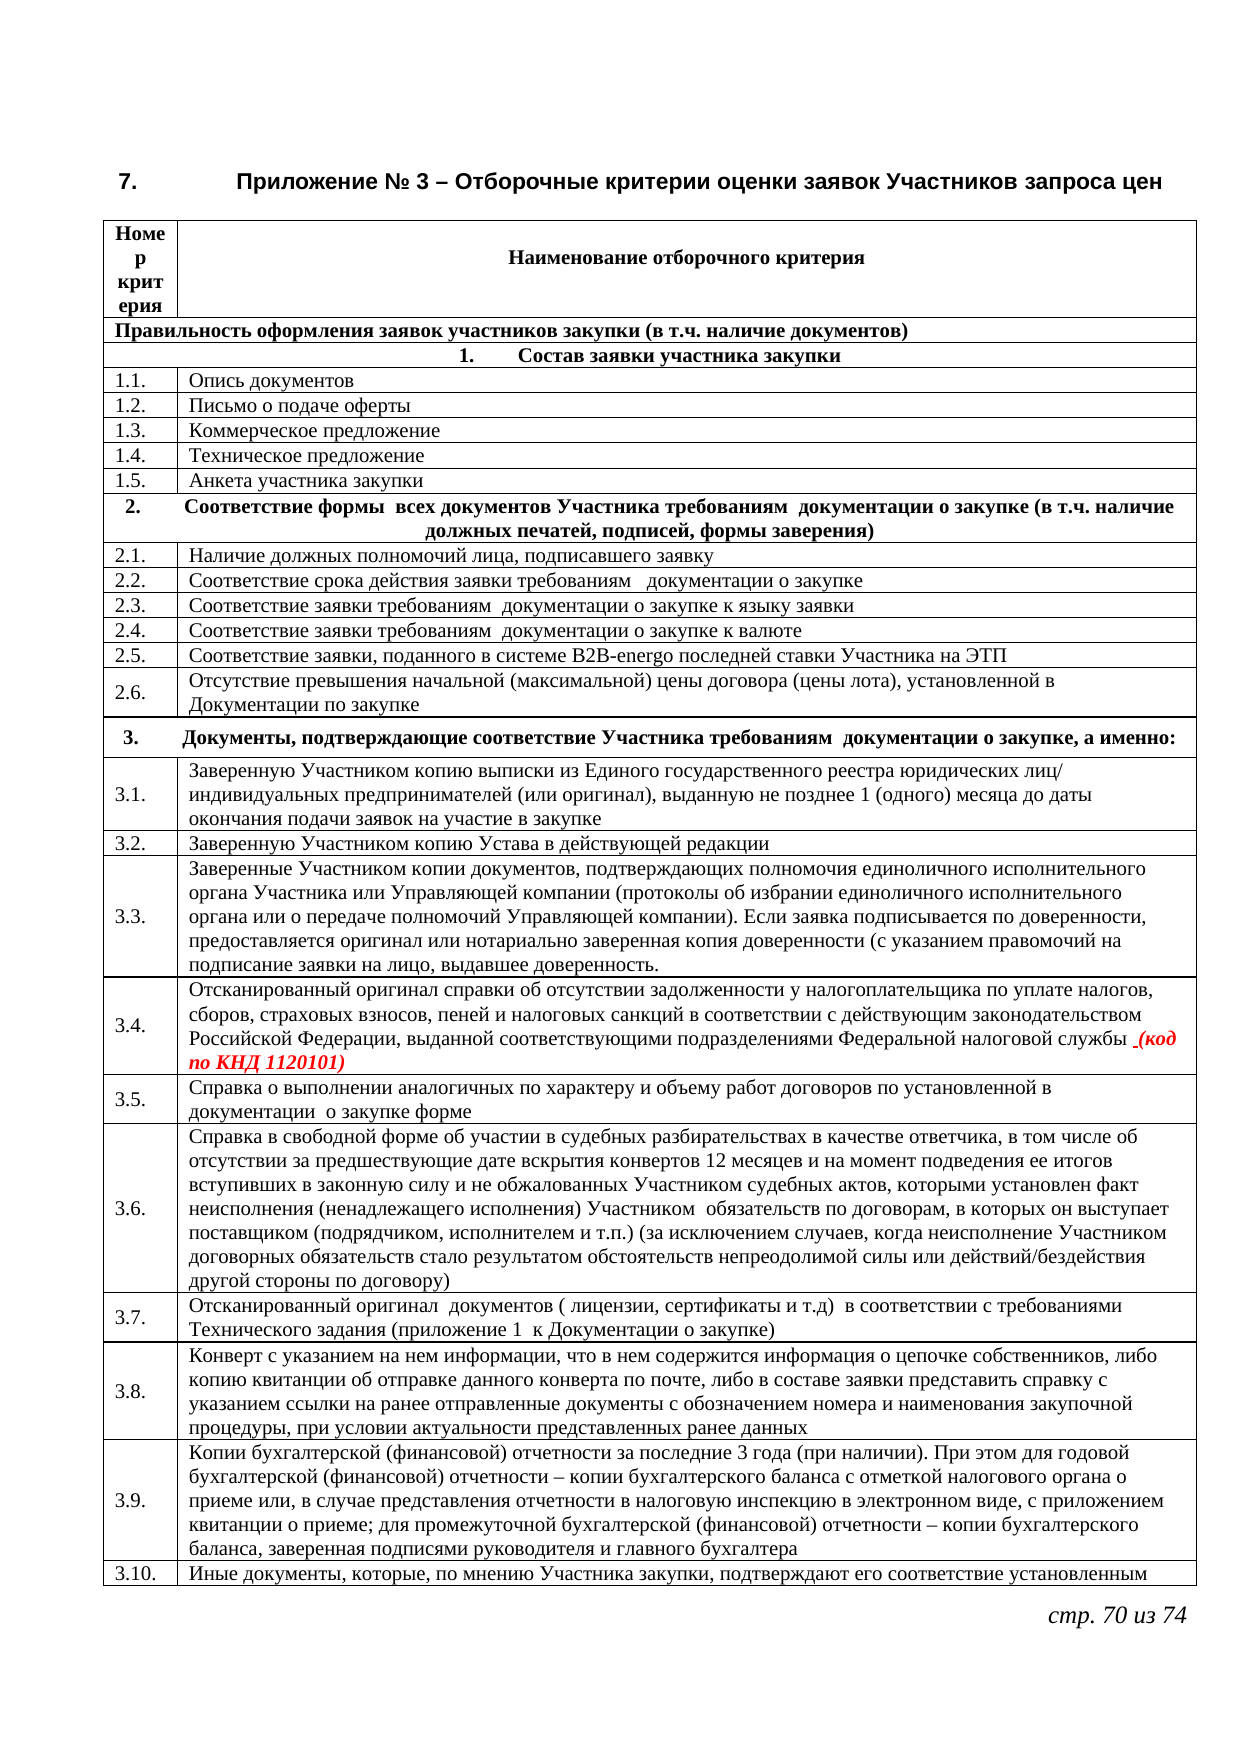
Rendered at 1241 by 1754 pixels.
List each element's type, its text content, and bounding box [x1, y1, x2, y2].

table_cell [104, 1293, 177, 1341]
table_cell Заверенные Участником копии документов, подтверждающих полномочия единоличного исполнительного органа Участника или Управляющей компании (протоколы об избрании единоличного исполнительного органа или о передаче полномочий Управляющей компании). Если заявка подписывается по доверенности, предоставляется оригинал или нотариально заверенная копия доверенности (с указанием правомочий на подписание заявки на лицо, выдавшее доверенность. [178, 856, 1196, 976]
table_cell Правильность оформления заявок участников закупки (в т.ч. наличие документов) [104, 318, 1196, 342]
table_cell Наличие должных полномочий лица, подписавшего заявку [178, 543, 1196, 567]
table_cell [104, 1343, 177, 1439]
table_cell [104, 1075, 177, 1123]
table_cell Отсутствие превышения начальной (максимальной) цены договора (цены лота), установленной в Документации по закупке [178, 668, 1196, 716]
table_cell [104, 618, 177, 642]
table_cell [104, 856, 177, 976]
table_cell Конверт с указанием на нем информации, что в нем содержится информация о цепочке собственников, либо копию квитанции об отправке данного конверта по почте, либо в составе заявки представить справку с указанием ссылки на ранее отправленные документы с обозначением номера и наименования закупочной процедуры, при условии актуальности представленных ранее данных [178, 1343, 1196, 1439]
table_cell Состав заявки участника закупки [104, 343, 1196, 367]
table_cell [104, 418, 177, 442]
table_cell [104, 831, 177, 855]
table_cell [104, 543, 177, 567]
table_cell [104, 368, 177, 392]
table_cell [104, 978, 177, 1074]
table_cell Соответствие заявки требованиям документации о закупке к валюте [178, 618, 1196, 642]
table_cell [178, 1561, 1196, 1585]
table_cell Коммерческое предложение [178, 418, 1196, 442]
table_cell Копии бухгалтерской (финансовой) отчетности за последние 3 года (при наличии). При этом для годовой бухгалтерской (финансовой) отчетности – копии бухгалтерского баланса с отметкой налогового органа о приеме или, в случае представления отчетности в налоговую инспекцию в электронном виде, с приложением квитанции о приеме; для промежуточной бухгалтерской (финансовой) отчетности – копии бухгалтерского баланса, заверенная подписями руководителя и главного бухгалтера [178, 1440, 1196, 1560]
table_cell Соответствие формы всех документов Участника требованиям документации о закупке (в т.ч. наличие должных печатей, подписей, формы заверения) [104, 494, 1196, 542]
table_cell [104, 1440, 177, 1560]
table_cell Документы, подтверждающие соответствие Участника требованиям документации о закупке, а именно: [104, 718, 1196, 757]
table_cell Соответствие заявки, поданного в системе В2В-energo последней ставки Участника на ЭТП [178, 643, 1196, 667]
table_cell [104, 393, 177, 417]
table_cell Техническое предложение [178, 443, 1196, 467]
table_cell [104, 643, 177, 667]
table_cell [104, 593, 177, 617]
table_cell Справка о выполнении аналогичных по характеру и объему работ договоров по установленной в документации о закупке форме [178, 1075, 1196, 1123]
table_cell Анкета участника закупки [178, 469, 1196, 492]
table_cell [104, 568, 177, 592]
table_cell [104, 443, 177, 467]
table_cell Письмо о подаче оферты [178, 393, 1196, 417]
table_cell Заверенную Участником копию выписки из Единого государственного реестра юридических лиц/ индивидуальных предпринимателей (или оригинал), выданную не позднее 1 (одного) месяца до даты окончания подачи заявок на участие в закупке [178, 758, 1196, 830]
table_cell Заверенную Участником копию Устава в действующей редакции [178, 831, 1196, 855]
table_header Номер критерия [104, 221, 177, 317]
table_cell [104, 1561, 177, 1585]
table_cell [104, 469, 177, 492]
table_header Наименование отборочного критерия [178, 221, 1196, 317]
table_cell Справка в свободной форме об участии в судебных разбирательствах в качестве ответчика, в том числе об отсутствии за предшествующие дате вскрытия конвертов 12 месяцев и на момент подведения ее итогов вступивших в законную силу и не обжалованных Участником судебных актов, которыми установлен факт неисполнения (ненадлежащего исполнения) Участником обязательств по договорам, в которых он выступает поставщиком (подрядчиком, исполнителем и т.п.) (за исключением случаев, когда неисполнение Участником договорных обязательств стало результатом обстоятельств непреодолимой силы или действий/бездействия другой стороны по договору) [178, 1124, 1196, 1292]
subtitle Приложение № 3 – Отборочные критерии оценки заявок Участников запроса цен [118, 168, 1181, 194]
table_cell Соответствие заявки требованиям документации о закупке к языку заявки [178, 593, 1196, 617]
table_cell [104, 1124, 177, 1292]
table_cell Опись документов [178, 368, 1196, 392]
table_cell Соответствие срока действия заявки требованиям документации о закупке [178, 568, 1196, 592]
table_cell [104, 758, 177, 830]
table_cell Отсканированный оригинал справки об отсутствии задолженности у налогоплательщика по уплате налогов, сборов, страховых взносов, пеней и налоговых санкций в соответствии с действующим законодательством Российской Федерации, выданной соответствующими подразделениями Федеральной налоговой службы (код по КНД 1120101) [178, 978, 1196, 1074]
table_cell Отсканированный оригинал документов ( лицензии, сертификаты и т.д) в соответствии с требованиями Технического задания (приложение 1 к Документации о закупке) [178, 1293, 1196, 1341]
table_cell [104, 668, 177, 716]
